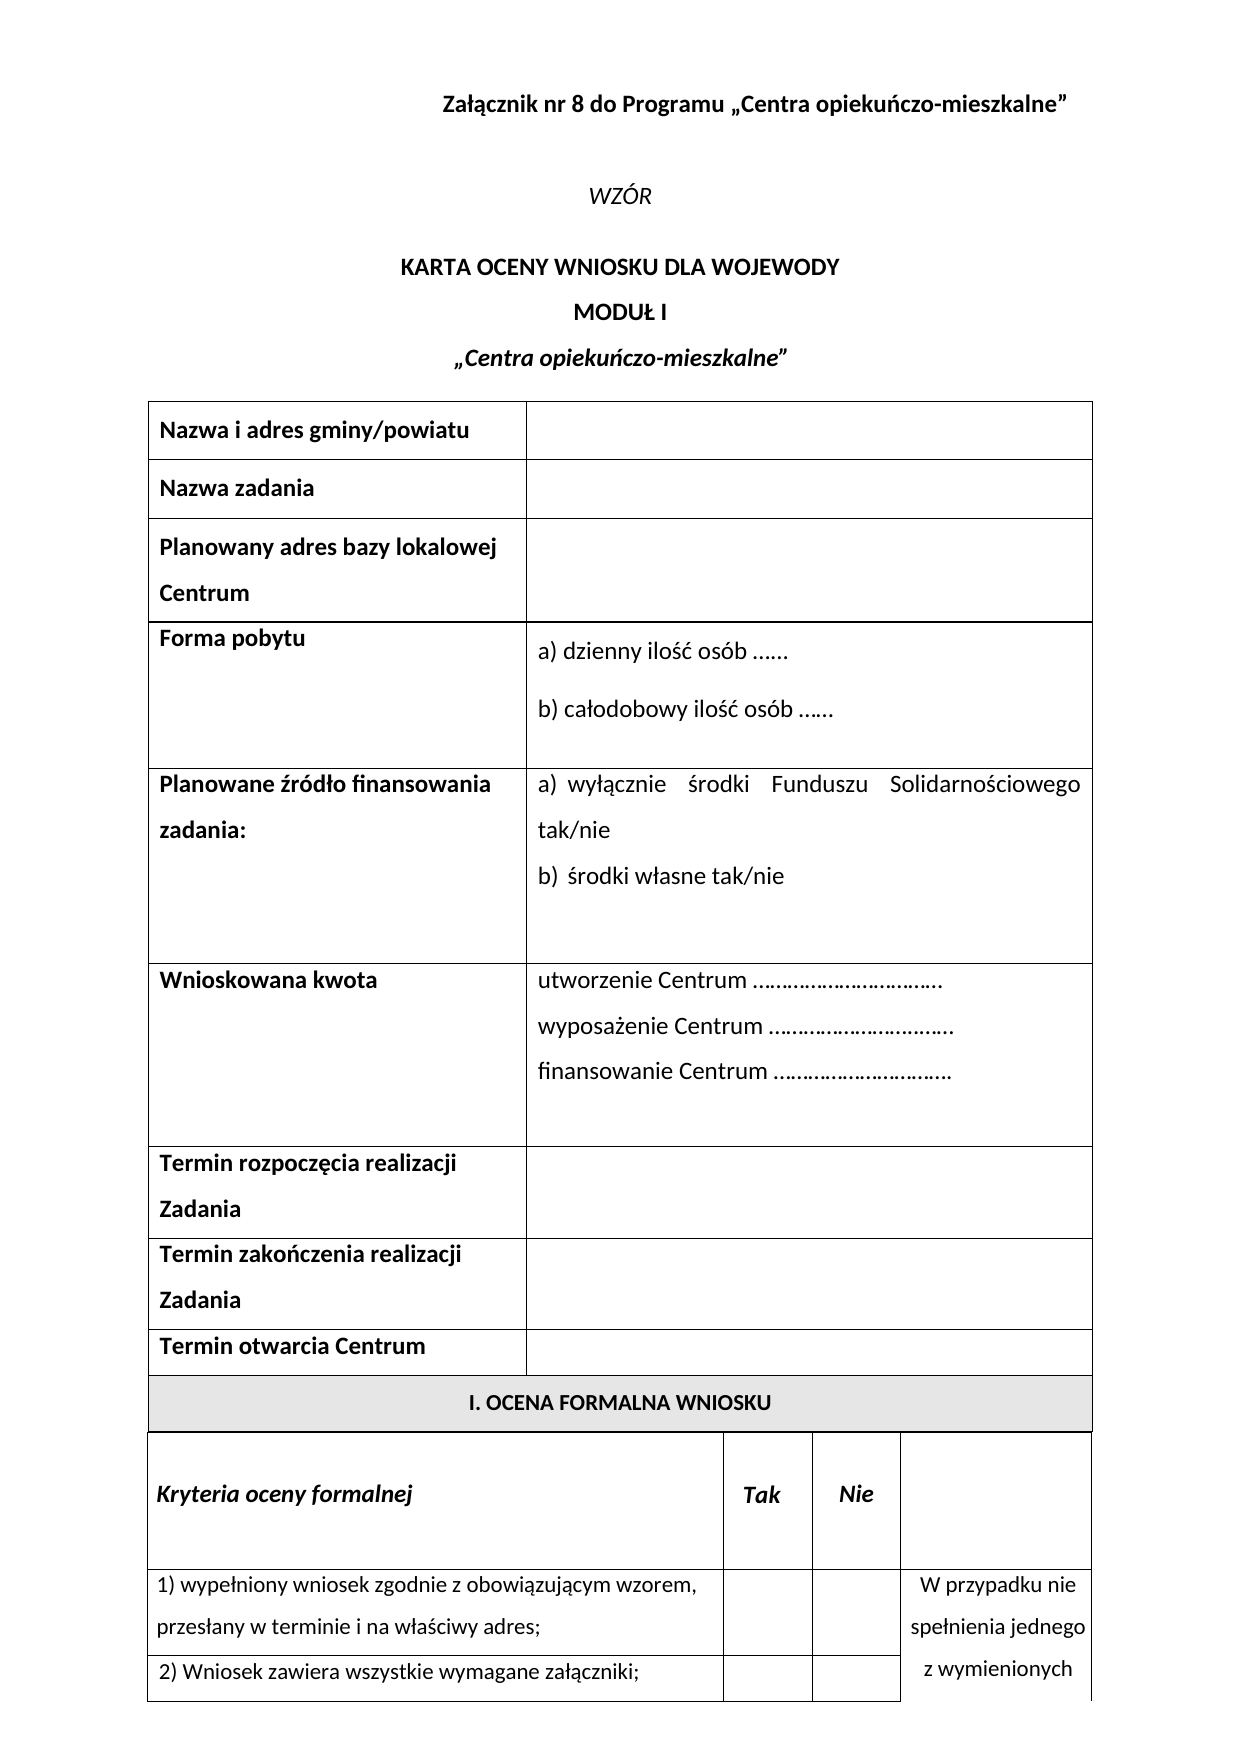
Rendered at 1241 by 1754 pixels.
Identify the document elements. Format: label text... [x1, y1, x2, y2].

table_cell wyłącznie środki Funduszu Solidarnościowego tak/nie środki własne tak/nie [527, 769, 1092, 963]
text KARTA OCENY WNIOSKU DLA WOJEWODY [148, 251, 1093, 281]
text Załącznik nr 8 do Programu „Centra opiekuńczo-mieszkalne” [369, 89, 1093, 119]
table_cell I. OCENA FORMALNA WNIOSKU [149, 1376, 1092, 1431]
table_cell Planowane źródło finansowania zadania: [149, 769, 526, 963]
table_cell 1) wypełniony wniosek zgodnie z obowiązującym wzorem, przesłany w terminie i na właściwy adres; [148, 1570, 723, 1655]
table_cell [527, 1147, 1092, 1238]
text WZÓR [148, 180, 1093, 211]
table_header Nazwa i adres gminy/powiatu [149, 402, 526, 459]
table_header Kryteria oceny formalnej [148, 1433, 723, 1569]
text MODUŁ I [148, 297, 1093, 327]
table_cell Planowany adres bazy lokalowej Centrum [149, 519, 526, 621]
table_cell a) dzienny ilość osób …... b) całodobowy ilość osób …… [527, 623, 1092, 767]
table_cell [527, 460, 1092, 517]
table_cell Termin rozpoczęcia realizacji Zadania [149, 1147, 526, 1238]
table_cell Nazwa zadania [149, 460, 526, 517]
table_cell [527, 1239, 1092, 1329]
table_cell [724, 1656, 812, 1701]
table_header Tak [724, 1433, 812, 1569]
table_cell [527, 519, 1092, 621]
table_header [527, 402, 1092, 459]
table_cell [148, 1656, 723, 1701]
table_cell [813, 1570, 900, 1655]
table_cell W przypadku nie spełnienia jednego z wymienionych kryteriów – ocena 0 pkt [901, 1570, 1091, 1701]
table_cell Forma pobytu [149, 623, 526, 767]
table_cell [527, 1330, 1092, 1375]
table_cell [724, 1570, 812, 1655]
text „Centra opiekuńczo-mieszkalne” [148, 342, 1093, 373]
table_cell Wnioskowana kwota [149, 964, 526, 1146]
table_cell utworzenie Centrum …………………………… wyposażenie Centrum ……………………..…… finansowanie Centrum …………………………. [527, 964, 1092, 1146]
table_header [901, 1433, 1091, 1569]
table_cell Termin otwarcia Centrum [149, 1330, 526, 1375]
table_header Nie [813, 1433, 900, 1569]
table_cell Termin zakończenia realizacji Zadania [149, 1239, 526, 1329]
table_cell [813, 1656, 900, 1701]
